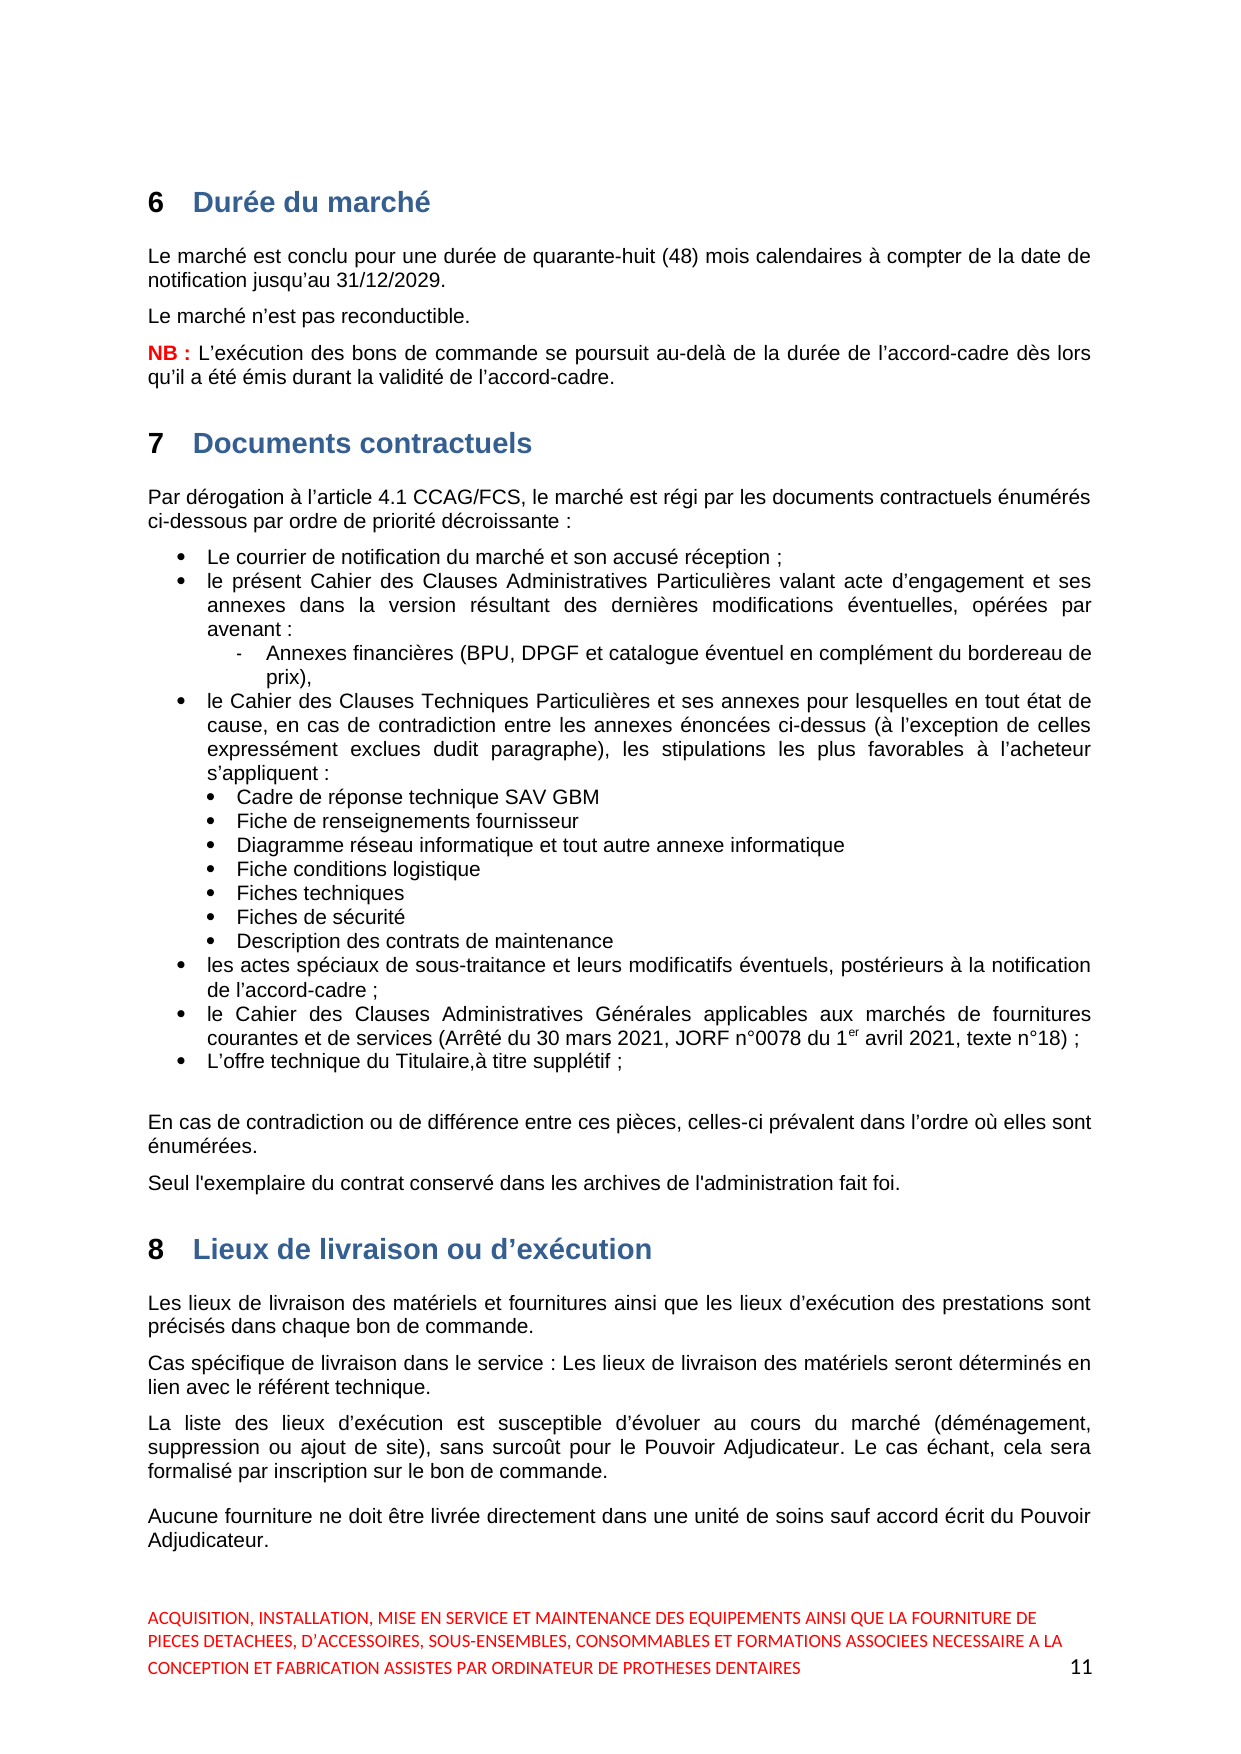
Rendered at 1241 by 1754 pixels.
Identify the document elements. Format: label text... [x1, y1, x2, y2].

list Fiches de sécurité [207, 905, 1093, 929]
text La liste des lieux d’exécution est susceptible d’évoluer au cours du marché (déménagement, suppression ou ajout de site), sans surcoût pour le Pouvoir Adjudicateur. Le cas échant, cela sera formalisé par inscription sur le bon de commande. [148, 1411, 1093, 1483]
list Diagramme réseau informatique et tout autre annexe informatique [207, 833, 1093, 857]
text Seul l'exemplaire du contrat conservé dans les archives de l'administration fait foi. [148, 1170, 1093, 1194]
text Le marché est conclu pour une durée de quarante-huit (48) mois calendaires à compter de la date de notification jusqu’au 31/12/2029. [148, 244, 1093, 292]
text Cas spécifique de livraison dans le service : Les lieux de livraison des matériels seront déterminés en lien avec le référent technique. [148, 1351, 1093, 1399]
list L’offre technique du Titulaire,à titre supplétif ; [177, 1049, 1093, 1073]
list Le courrier de notification du marché et son accusé réception ; [177, 545, 1093, 569]
text Aucune fourniture ne doit être livrée directement dans une unité de soins sauf accord écrit du Pouvoir Adjudicateur. [148, 1504, 1093, 1552]
text Le marché n’est pas reconductible. [148, 304, 1093, 328]
list Fiche de renseignements fournisseur [207, 809, 1093, 833]
list Fiche conditions logistique [207, 857, 1093, 881]
subtitle Lieux de livraison ou d’exécution [148, 1232, 1093, 1265]
list le Cahier des Clauses Administratives Générales applicables aux marchés de fournitures courantes et de services (Arrêté du 30 mars 2021, JORF n°0078 du 1er avril 2021, texte n°18) ; [177, 1001, 1093, 1049]
list Cadre de réponse technique SAV GBM [207, 785, 1093, 809]
list le Cahier des Clauses Techniques Particulières et ses annexes pour lesquelles en tout état de cause, en cas de contradiction entre les annexes énoncées ci-dessus (à l’exception de celles expressément exclues dudit paragraphe), les stipulations les plus favorables à l’acheteur s’appliquent : [177, 689, 1093, 785]
list Description des contrats de maintenance [207, 929, 1093, 953]
list le présent Cahier des Clauses Administratives Particulières valant acte d’engagement et ses annexes dans la version résultant des dernières modifications éventuelles, opérées par avenant : [177, 569, 1093, 641]
list les actes spéciaux de sous-traitance et leurs modificatifs éventuels, postérieurs à la notification de l’accord-cadre ; [177, 953, 1093, 1001]
list Annexes financières (BPU, DPGF et catalogue éventuel en complément du bordereau de prix), [236, 641, 1093, 689]
subtitle Durée du marché [148, 185, 1093, 219]
subtitle Documents contractuels [148, 426, 1093, 459]
text Les lieux de livraison des matériels et fournitures ainsi que les lieux d’exécution des prestations sont précisés dans chaque bon de commande. [148, 1290, 1093, 1338]
text En cas de contradiction ou de différence entre ces pièces, celles-ci prévalent dans l’ordre où elles sont énumérées. [148, 1110, 1093, 1158]
list Fiches techniques [207, 881, 1093, 905]
text NB : L’exécution des bons de commande se poursuit au-delà de la durée de l’accord-cadre dès lors qu’il a été émis durant la validité de l’accord-cadre. [148, 341, 1093, 388]
text Par dérogation à l’article 4.1 CCAG/FCS, le marché est régi par les documents contractuels énumérés ci-dessous par ordre de priorité décroissante : [148, 484, 1093, 532]
